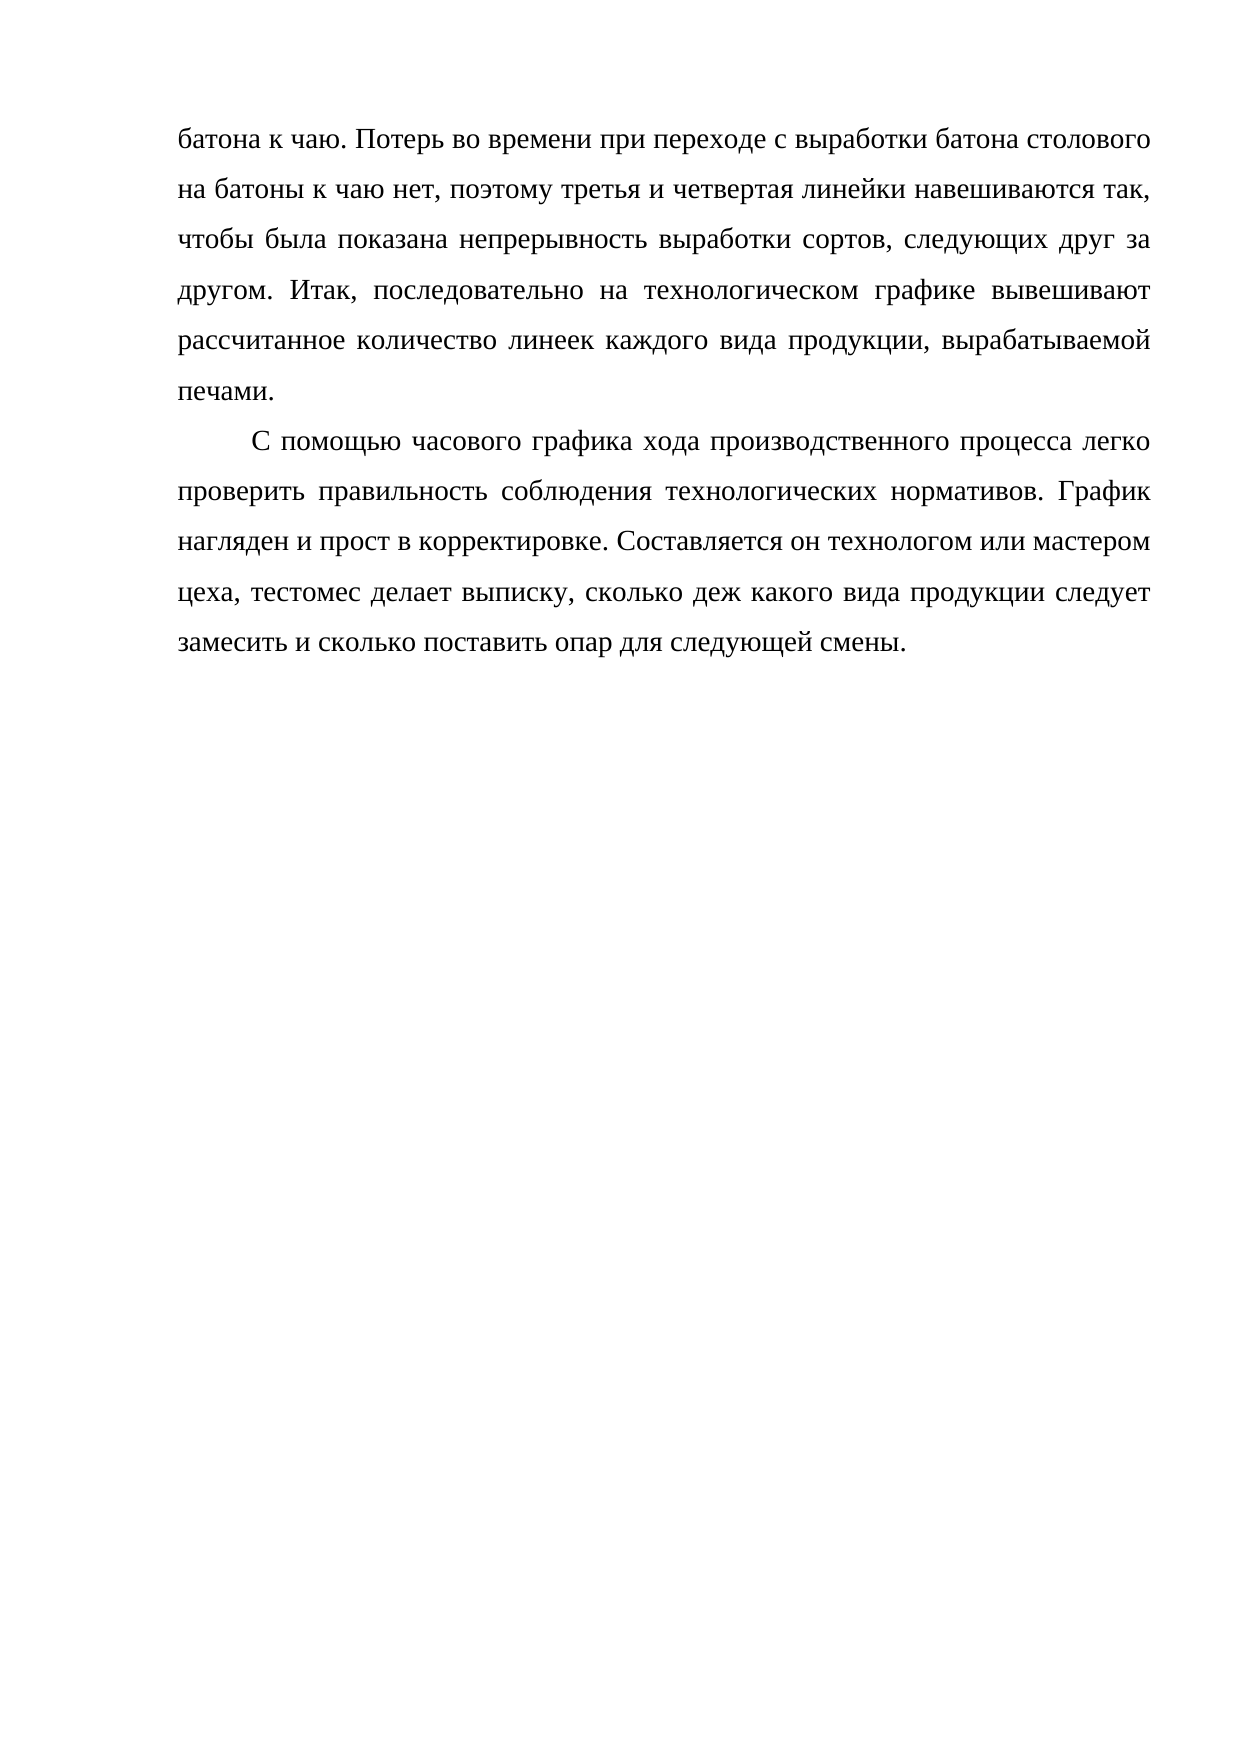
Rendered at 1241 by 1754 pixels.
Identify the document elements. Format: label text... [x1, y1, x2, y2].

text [177, 121, 1152, 406]
text С помощью часового графика хода производственного процесса легко проверить правильность соблюдения технологических нормативов. График нагляден и прост в корректировке. Составляется он технологом или мастером цеха, тестомес делает выписку, сколько деж какого вида продукции следует замесить и сколько поставить опар для следующей смены. [177, 423, 1152, 658]
